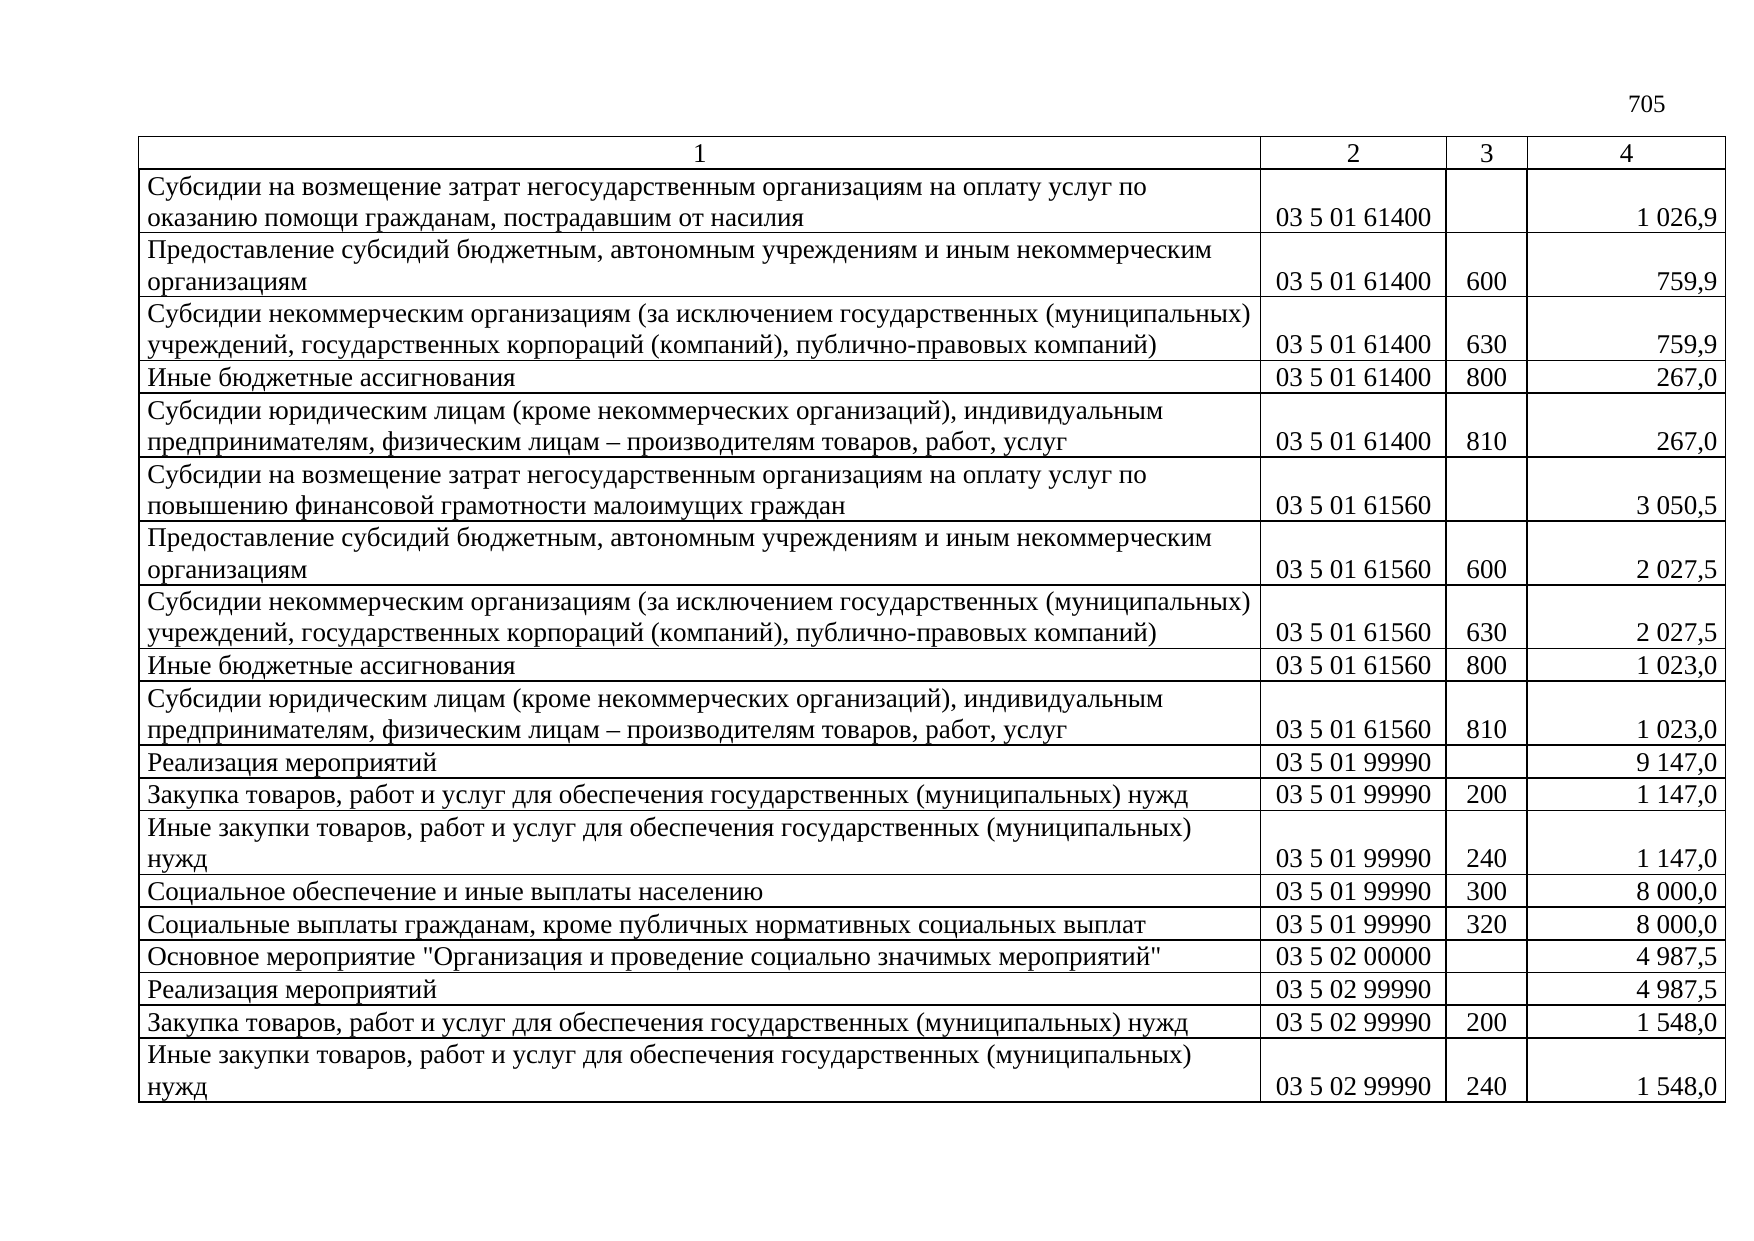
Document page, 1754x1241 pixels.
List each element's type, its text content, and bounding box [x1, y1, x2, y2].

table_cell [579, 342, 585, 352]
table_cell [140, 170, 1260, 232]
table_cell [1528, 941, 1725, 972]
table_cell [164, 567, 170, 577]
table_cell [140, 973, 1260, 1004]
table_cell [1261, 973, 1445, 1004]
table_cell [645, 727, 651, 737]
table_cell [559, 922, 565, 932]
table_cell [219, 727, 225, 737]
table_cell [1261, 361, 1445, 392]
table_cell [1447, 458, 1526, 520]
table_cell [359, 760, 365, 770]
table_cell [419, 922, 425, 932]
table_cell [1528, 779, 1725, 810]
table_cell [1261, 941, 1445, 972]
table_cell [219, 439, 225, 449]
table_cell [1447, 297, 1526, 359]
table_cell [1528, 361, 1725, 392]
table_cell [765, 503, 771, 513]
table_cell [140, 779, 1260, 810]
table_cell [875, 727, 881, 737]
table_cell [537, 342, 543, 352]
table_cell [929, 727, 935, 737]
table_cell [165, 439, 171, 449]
table_header 3 [1447, 137, 1527, 168]
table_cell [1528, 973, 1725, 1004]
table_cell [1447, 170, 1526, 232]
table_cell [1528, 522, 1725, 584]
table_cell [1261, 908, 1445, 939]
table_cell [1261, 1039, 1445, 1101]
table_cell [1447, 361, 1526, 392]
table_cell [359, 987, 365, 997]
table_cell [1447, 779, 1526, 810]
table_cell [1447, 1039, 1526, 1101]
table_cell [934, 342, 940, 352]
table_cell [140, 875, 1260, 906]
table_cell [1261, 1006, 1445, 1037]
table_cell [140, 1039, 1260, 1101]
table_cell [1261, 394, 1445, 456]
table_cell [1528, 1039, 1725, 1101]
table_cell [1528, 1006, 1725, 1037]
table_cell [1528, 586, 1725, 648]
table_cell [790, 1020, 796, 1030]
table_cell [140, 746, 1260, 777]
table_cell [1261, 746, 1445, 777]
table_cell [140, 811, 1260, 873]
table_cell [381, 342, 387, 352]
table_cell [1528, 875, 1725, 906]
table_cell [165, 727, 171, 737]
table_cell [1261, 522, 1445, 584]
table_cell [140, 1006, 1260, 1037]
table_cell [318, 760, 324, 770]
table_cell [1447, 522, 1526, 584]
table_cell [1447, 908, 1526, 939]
table_header 4 [1528, 137, 1725, 168]
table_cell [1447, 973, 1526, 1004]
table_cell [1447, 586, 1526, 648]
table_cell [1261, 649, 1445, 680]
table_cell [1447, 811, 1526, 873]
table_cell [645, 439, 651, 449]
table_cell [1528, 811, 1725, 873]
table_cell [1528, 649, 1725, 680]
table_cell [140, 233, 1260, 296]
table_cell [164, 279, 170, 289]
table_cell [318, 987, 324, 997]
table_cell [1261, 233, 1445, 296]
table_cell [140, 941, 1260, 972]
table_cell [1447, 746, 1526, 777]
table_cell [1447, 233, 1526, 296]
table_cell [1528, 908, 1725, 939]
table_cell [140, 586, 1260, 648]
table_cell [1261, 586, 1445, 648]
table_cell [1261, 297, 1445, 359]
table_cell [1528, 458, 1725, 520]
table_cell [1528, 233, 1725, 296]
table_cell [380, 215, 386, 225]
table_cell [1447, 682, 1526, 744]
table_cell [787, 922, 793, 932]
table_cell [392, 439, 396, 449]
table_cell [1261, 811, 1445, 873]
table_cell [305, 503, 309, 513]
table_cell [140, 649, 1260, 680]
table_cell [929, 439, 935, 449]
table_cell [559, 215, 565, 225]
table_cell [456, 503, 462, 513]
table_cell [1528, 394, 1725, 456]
table_header 2 [1261, 137, 1446, 168]
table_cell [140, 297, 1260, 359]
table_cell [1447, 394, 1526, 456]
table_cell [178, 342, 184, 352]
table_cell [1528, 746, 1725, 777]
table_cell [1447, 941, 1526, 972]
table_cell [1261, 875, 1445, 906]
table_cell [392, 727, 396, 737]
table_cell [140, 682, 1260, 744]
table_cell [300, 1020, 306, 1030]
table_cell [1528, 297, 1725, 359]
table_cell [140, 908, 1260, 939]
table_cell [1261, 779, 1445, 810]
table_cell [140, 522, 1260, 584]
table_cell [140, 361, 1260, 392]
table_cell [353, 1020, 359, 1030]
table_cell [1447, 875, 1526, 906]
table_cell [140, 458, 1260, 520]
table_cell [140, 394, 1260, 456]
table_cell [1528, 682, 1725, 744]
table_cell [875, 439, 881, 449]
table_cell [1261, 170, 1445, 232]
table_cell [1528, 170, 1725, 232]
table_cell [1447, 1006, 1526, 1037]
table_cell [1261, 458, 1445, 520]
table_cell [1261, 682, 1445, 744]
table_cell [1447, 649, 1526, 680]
table_header 1 [139, 137, 1260, 168]
